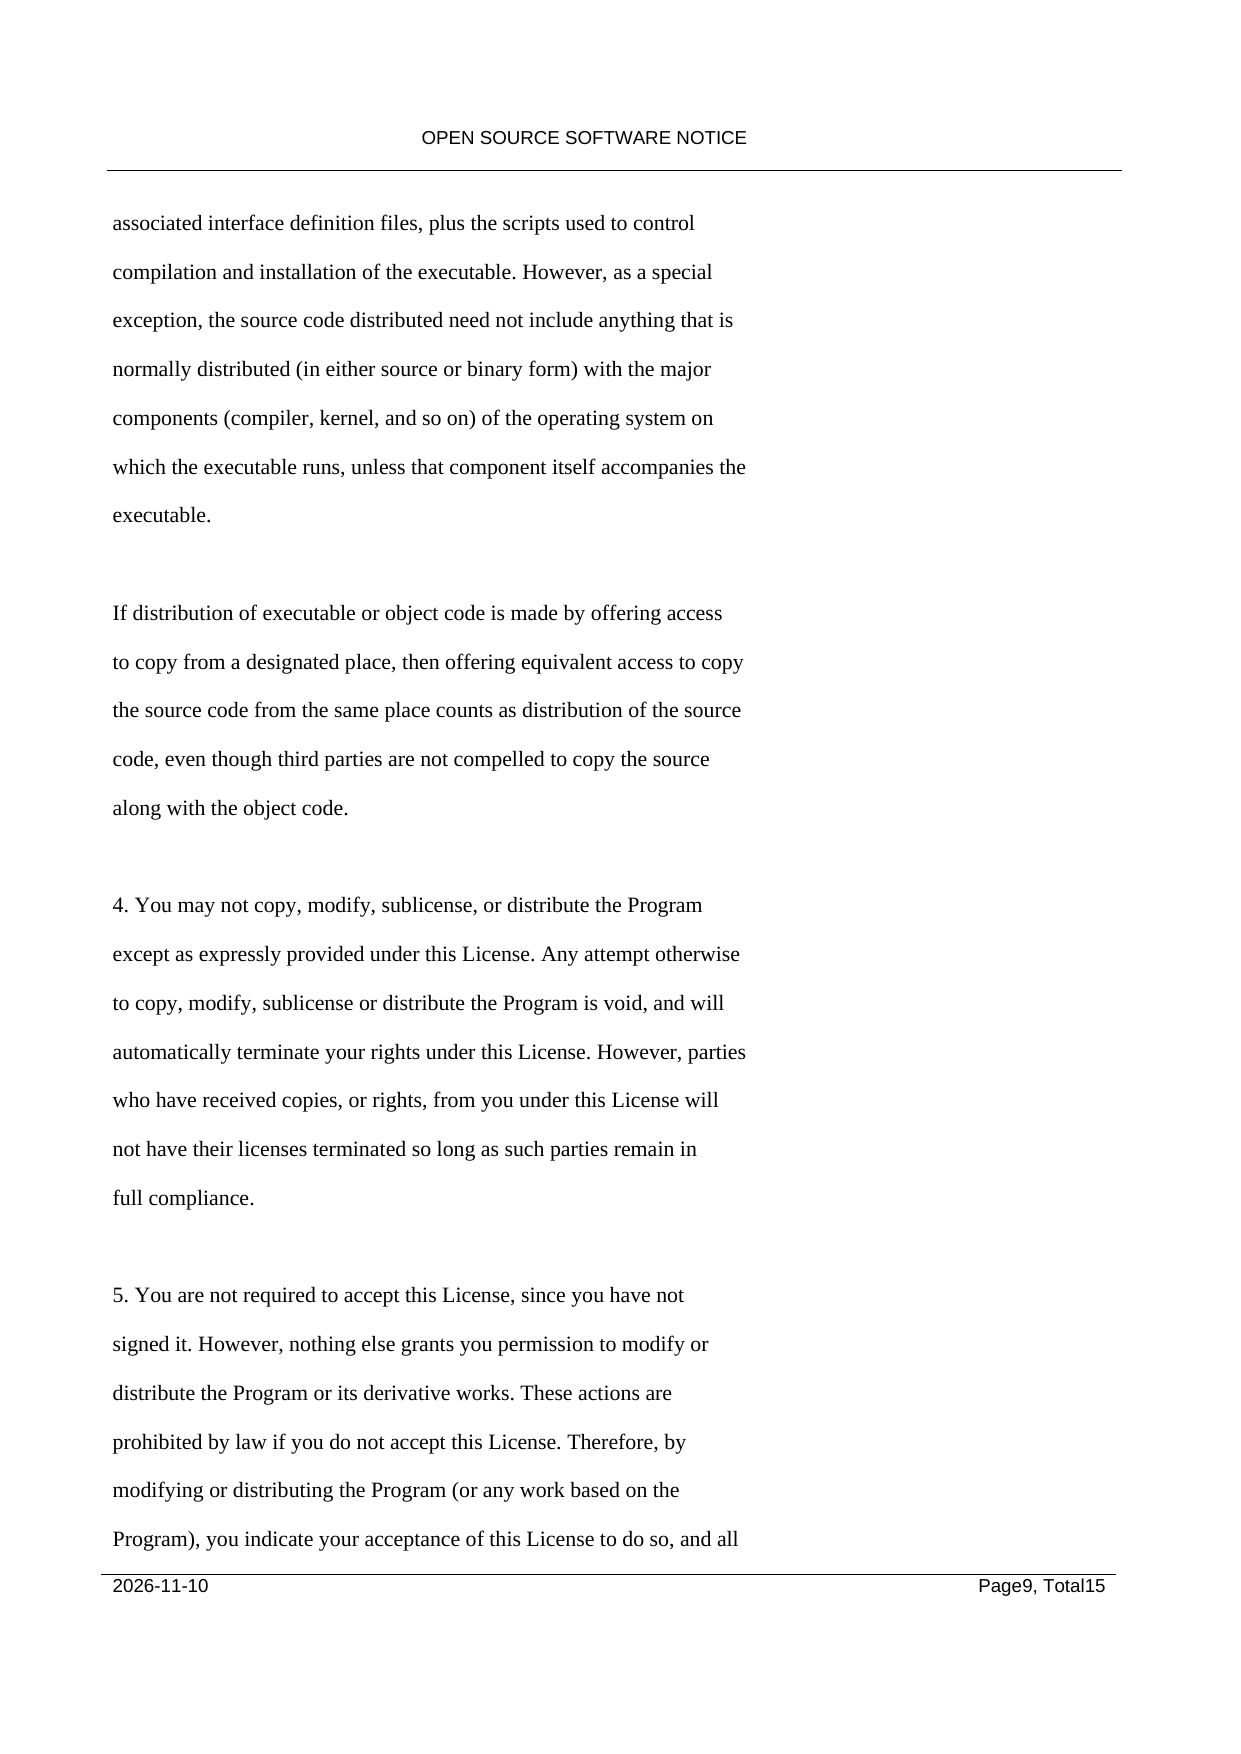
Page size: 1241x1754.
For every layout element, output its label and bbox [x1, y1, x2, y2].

text [112, 206, 1128, 1555]
